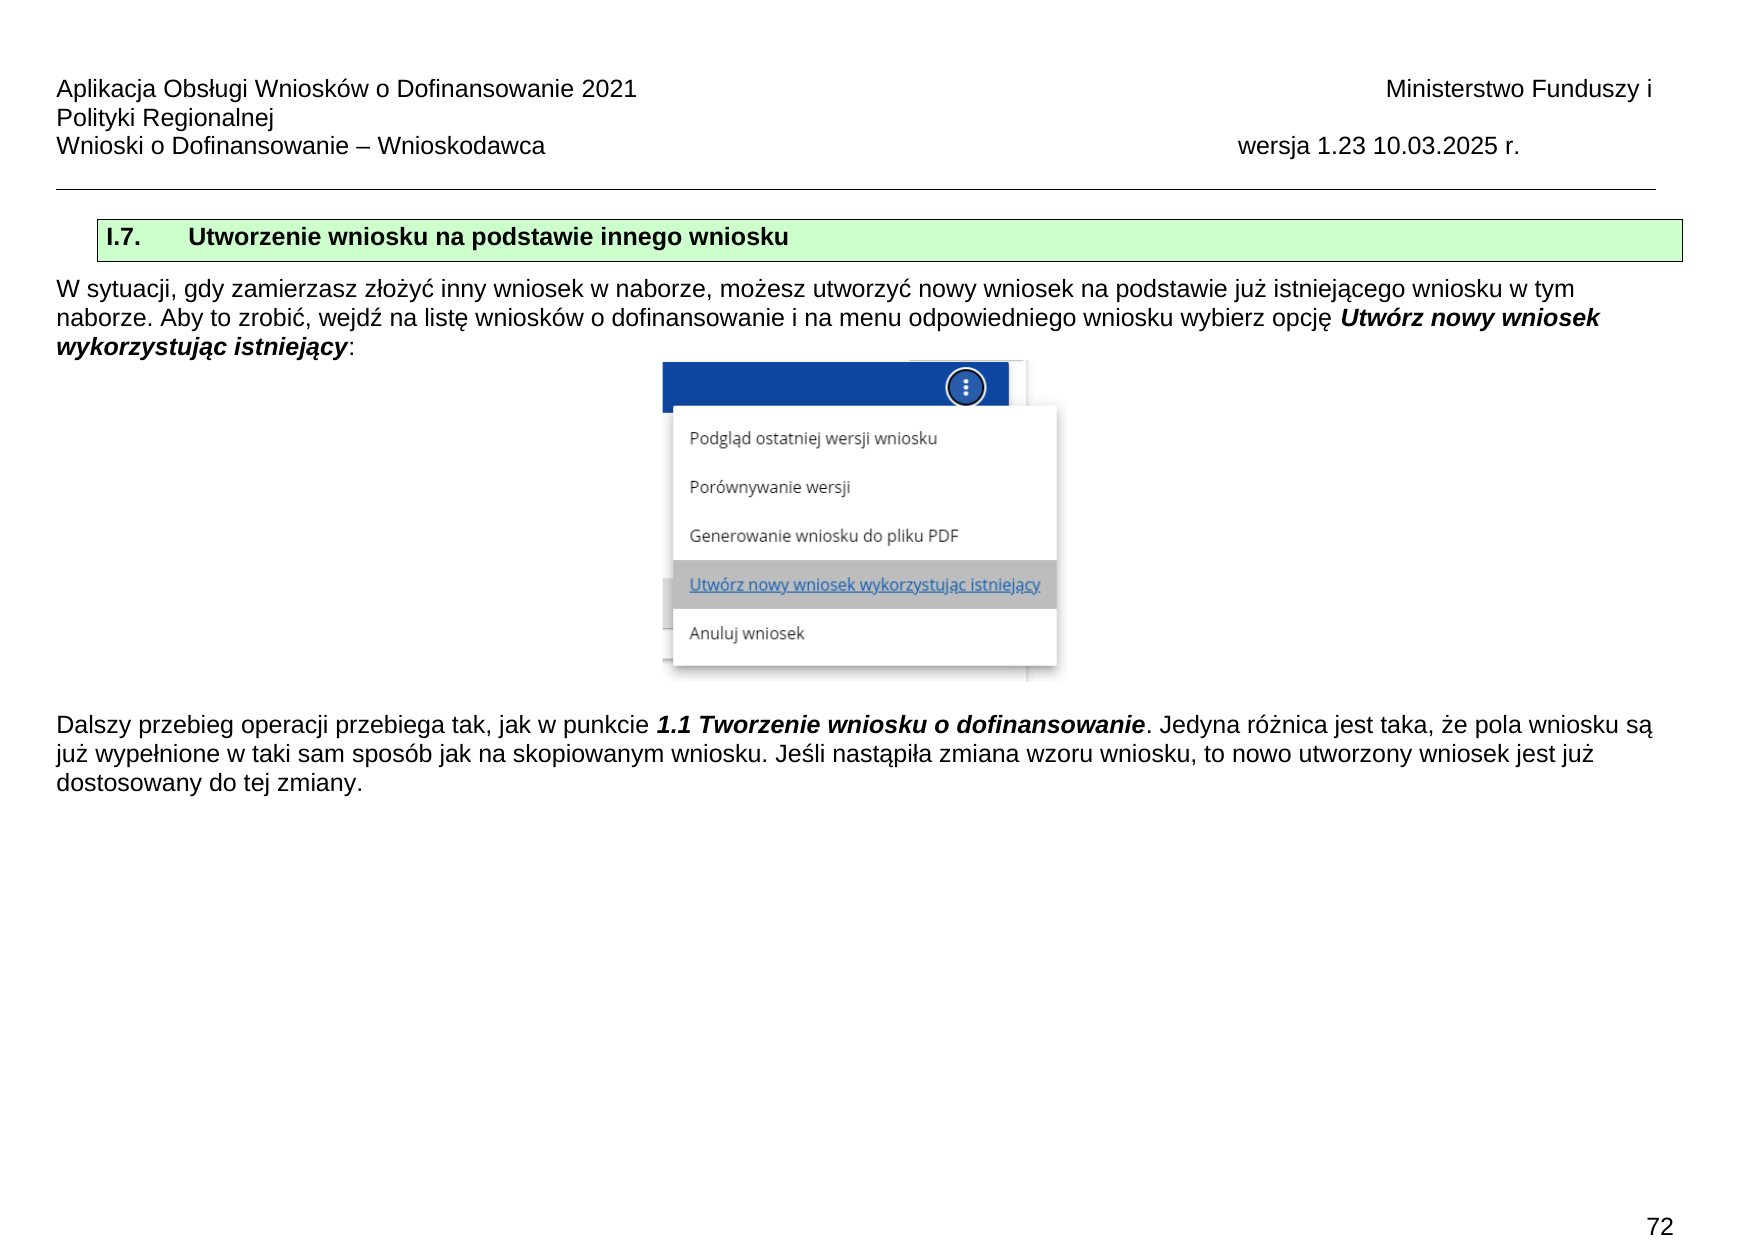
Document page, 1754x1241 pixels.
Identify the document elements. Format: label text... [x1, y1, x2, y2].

subtitle Utworzenie wniosku na podstawie innego wniosku [98, 220, 1682, 261]
text W sytuacji, gdy zamierzasz złożyć inny wniosek w naborze, możesz utworzyć nowy wniosek na podstawie już istniejącego wniosku w tym naborze. Aby to zrobić, wejdź na listę wniosków o dofinansowanie i na menu odpowiedniego wniosku wybierz opcję Utwórz nowy wniosek wykorzystując istniejący: [56, 274, 1674, 360]
text Dalszy przebieg operacji przebiega tak, jak w punkcie 1.1 Tworzenie wniosku o dofinansowanie. Jedyna różnica jest taka, że pola wniosku są już wypełnione w taki sam sposób jak na skopiowanym wniosku. Jeśli nastąpiła zmiana wzoru wniosku, to nowo utworzony wniosek jest już dostosowany do tej zmiany. [56, 710, 1674, 797]
picture [662, 360, 1068, 682]
